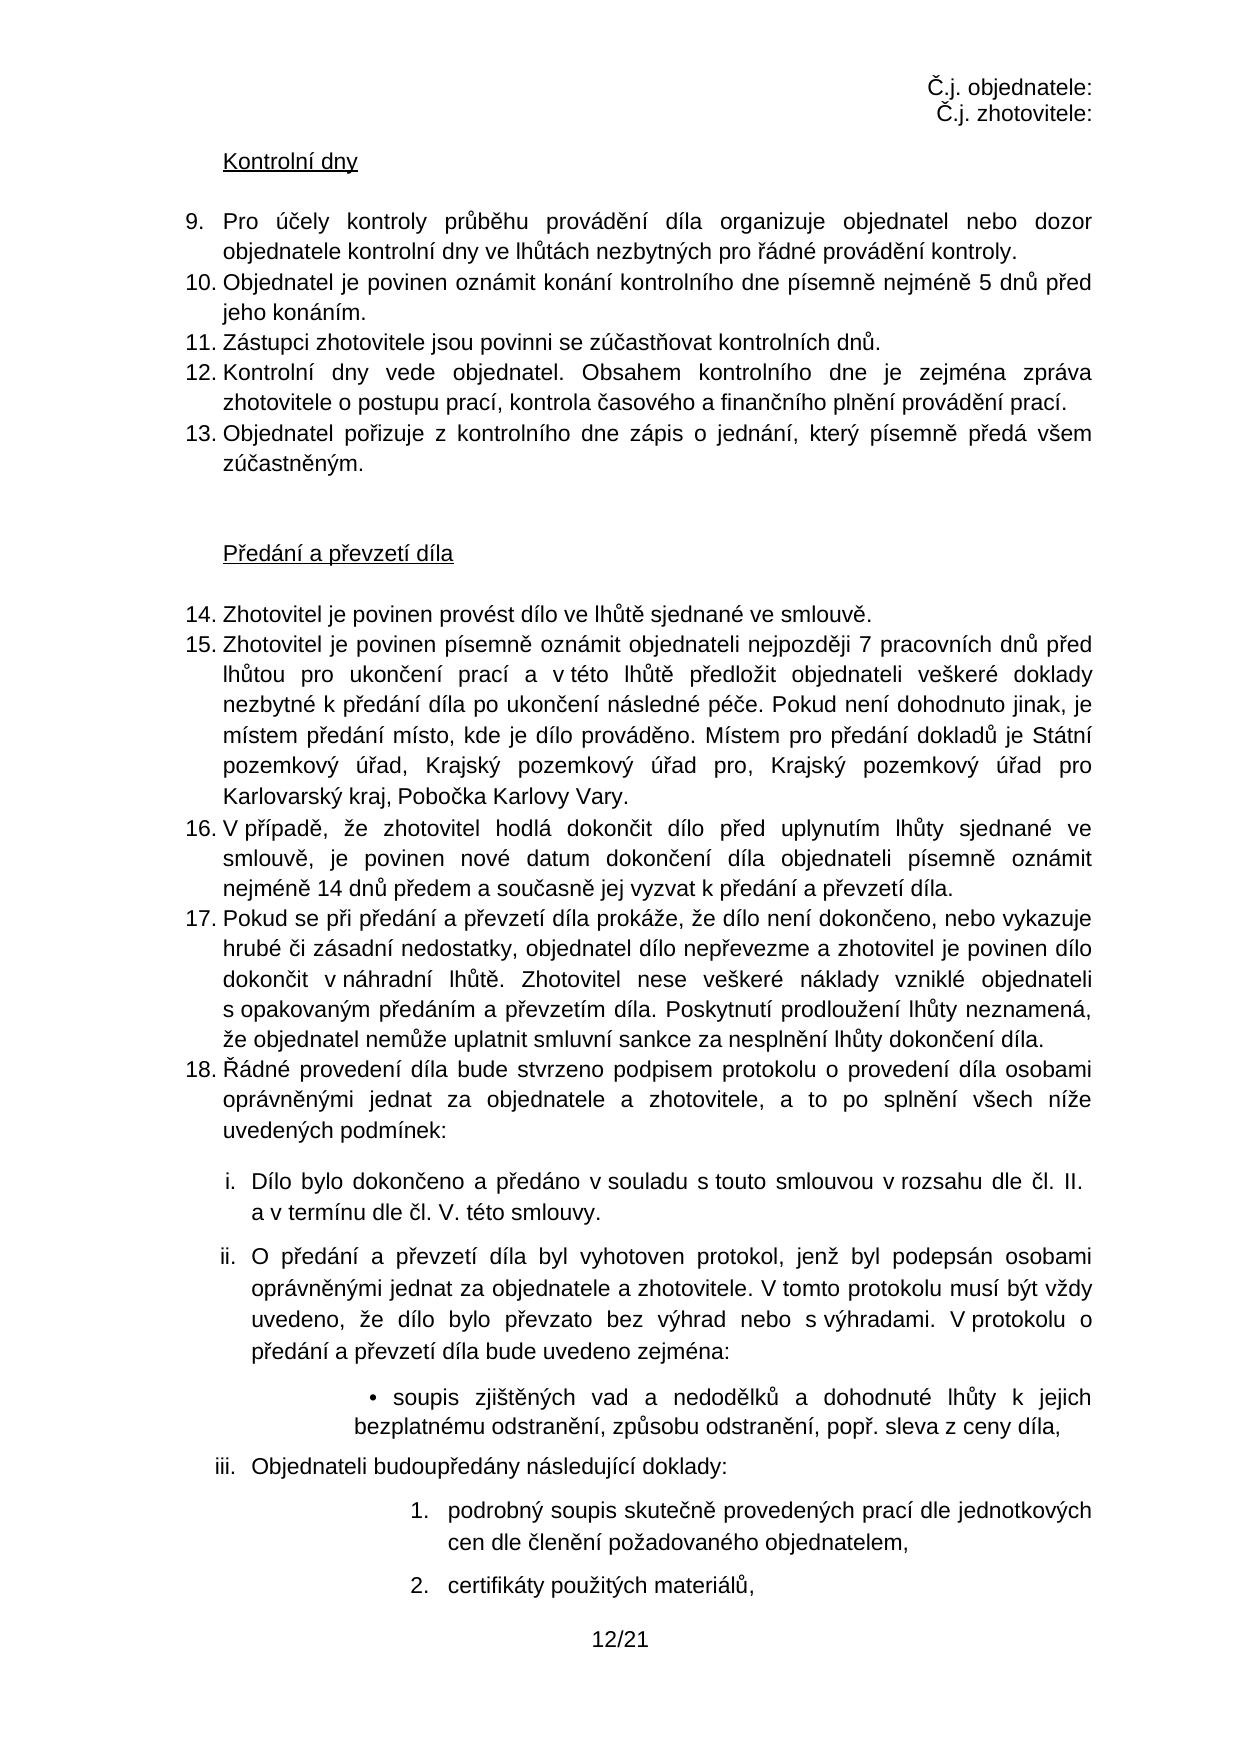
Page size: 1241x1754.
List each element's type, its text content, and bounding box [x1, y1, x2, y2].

list Dílo bylo dokončeno a předáno v souladu s touto smlouvou v rozsahu dle čl. II. a v termínu dle čl. V. této smlouvy. [236, 1168, 1093, 1226]
list O předání a převzetí díla byl vyhotoven protokol, jenž byl podepsán osobami oprávněnými jednat za objednatele a zhotovitele. V tomto protokolu musí být vždy uvedeno, že dílo bylo převzato bez výhrad nebo s výhradami. V protokolu o předání a převzetí díla bude uvedeno zejména: [236, 1243, 1093, 1364]
list Zhotovitel je povinen provést dílo ve lhůtě sjednané ve smlouvě. [185, 601, 1093, 627]
text • soupis zjištěných vad a nedodělků a dohodnuté lhůty k jejich bezplatnému odstranění, způsobu odstranění, popř. sleva z ceny díla, [354, 1382, 1093, 1440]
list Pokud se při předání a převzetí díla prokáže, že dílo není dokončeno, nebo vykazuje hrubé či zásadní nedostatky, objednatel dílo nepřevezme a zhotovitel je povinen dílo dokončit v náhradní lhůtě. Zhotovitel nese veškeré náklady vzniklé objednateli s opakovaným předáním a převzetím díla. Poskytnutí prodloužení lhůty neznamená, že objednatel nemůže uplatnit smluvní sankce za nesplnění lhůty dokončení díla. [185, 905, 1093, 1052]
list Řádné provedení díla bude stvrzeno podpisem protokolu o provedení díla osobami oprávněnými jednat za objednatele a zhotovitele, a to po splnění všech níže uvedených podmínek: [185, 1056, 1093, 1143]
list Kontrolní dny vede objednatel. Obsahem kontrolního dne je zejména zpráva zhotovitele o postupu prací, kontrola časového a finančního plnění provádění prací. [185, 359, 1093, 416]
list Zástupci zhotovitele jsou povinni se zúčastňovat kontrolních dnů. [185, 329, 1093, 355]
list Předání a převzetí díla [223, 540, 1093, 567]
list Zhotovitel je povinen písemně oznámit objednateli nejpozději 7 pracovních dnů před lhůtou pro ukončení prací a v této lhůtě předložit objednateli veškeré doklady nezbytné k předání díla po ukončení následné péče. Pokud není dohodnuto jinak, je místem předání místo, kde je dílo prováděno. Místem pro předání dokladů je Státní pozemkový úřad, Krajský pozemkový úřad pro, Krajský pozemkový úřad pro Karlovarský kraj, Pobočka Karlovy Vary. [185, 631, 1093, 810]
list Objednateli budoupředány následující doklady: [236, 1453, 1093, 1479]
list Objednatel pořizuje z kontrolního dne zápis o jednání, který písemně předá všem zúčastněným. [185, 419, 1093, 476]
list Pro účely kontroly průběhu provádění díla organizuje objednatel nebo dozor objednatele kontrolní dny ve lhůtách nezbytných pro řádné provádění kontroly. [185, 208, 1093, 264]
list V případě, že zhotovitel hodlá dokončit dílo před uplynutím lhůty sjednané ve smlouvě, je povinen nové datum dokončení díla objednateli písemně oznámit nejméně 14 dnů předem a současně jej vyzvat k předání a převzetí díla. [185, 814, 1093, 901]
list certifikáty použitých materiálů, [410, 1572, 1093, 1599]
list Objednatel je povinen oznámit konání kontrolního dne písemně nejméně 5 dnů před jeho konáním. [185, 268, 1093, 325]
list Kontrolní dny [223, 148, 1093, 174]
list podrobný soupis skutečně provedených prací dle jednotkových cen dle členění požadovaného objednatelem, [410, 1497, 1093, 1555]
